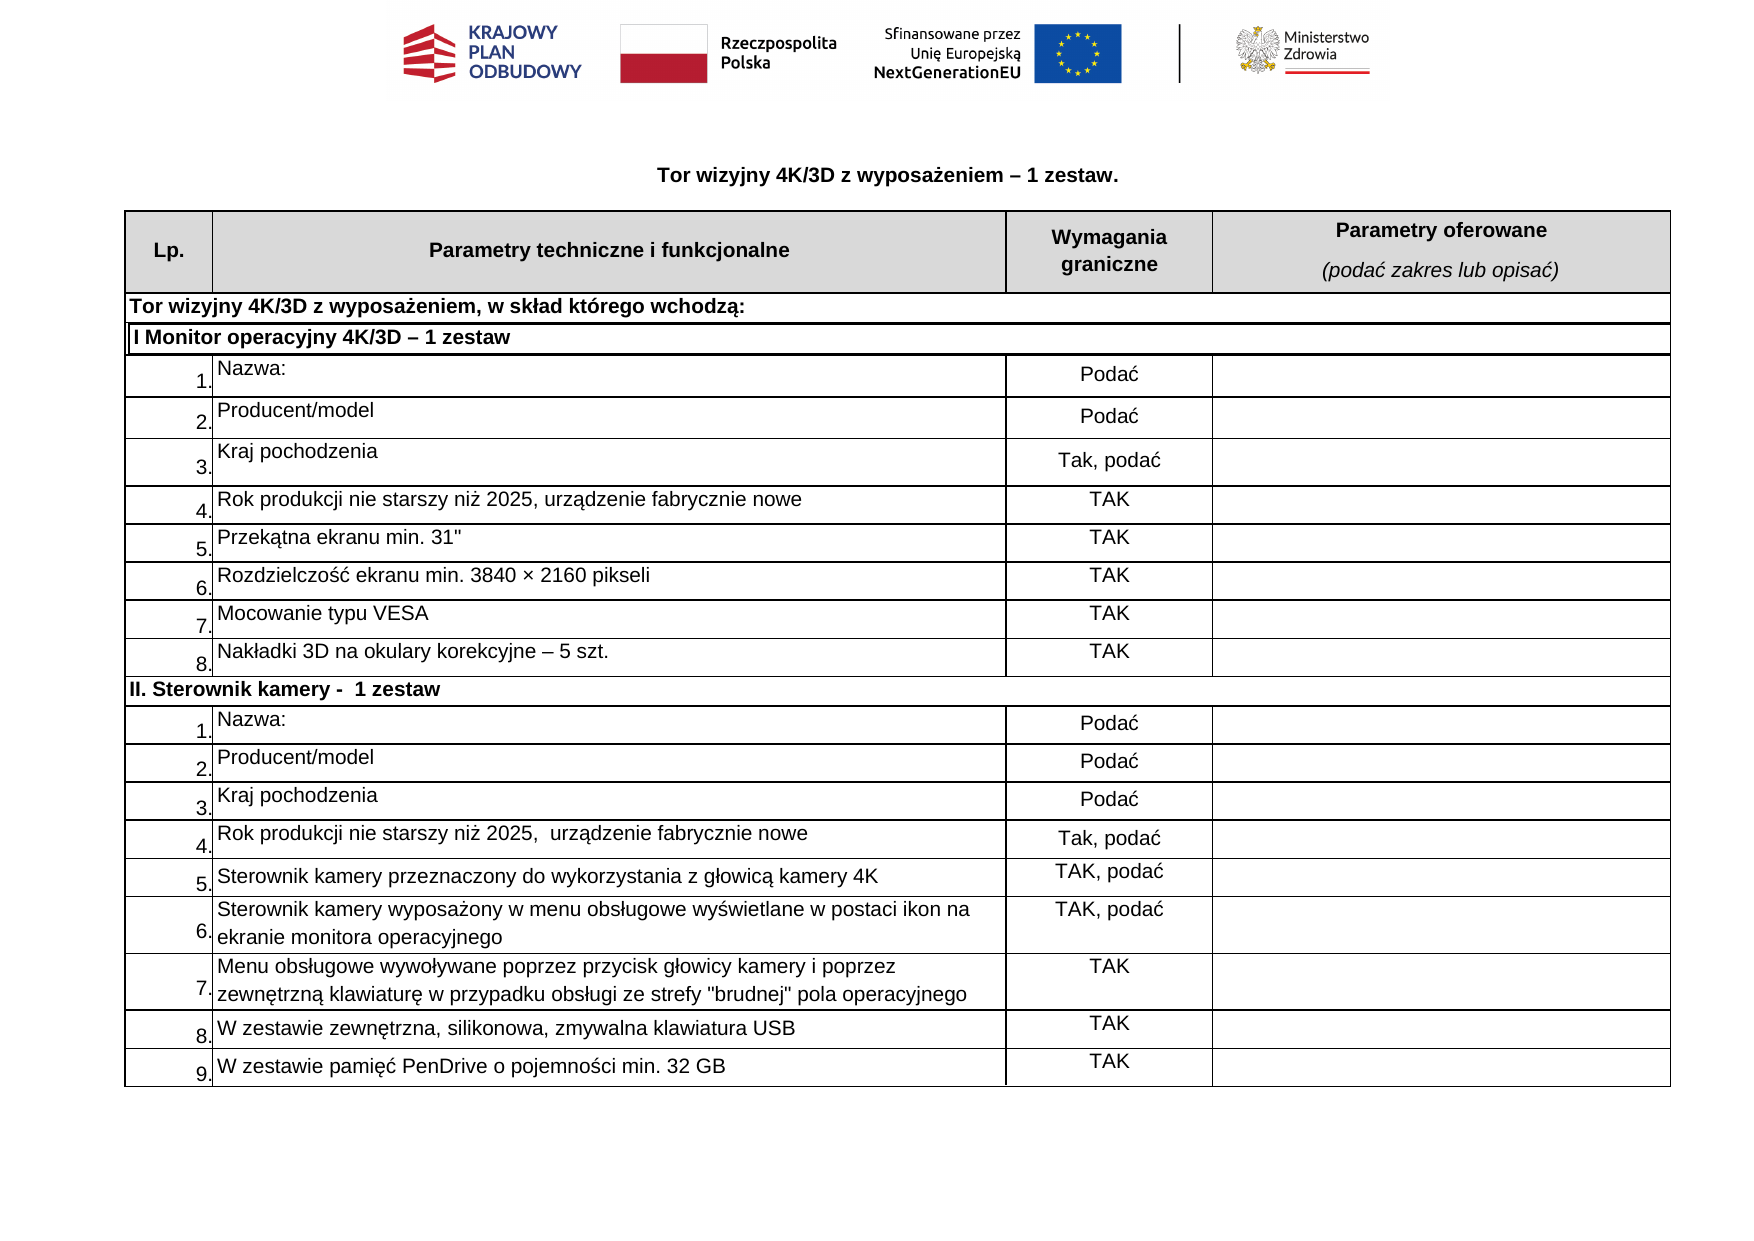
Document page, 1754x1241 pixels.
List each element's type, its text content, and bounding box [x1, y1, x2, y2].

table_cell [126, 1049, 212, 1086]
table_cell [126, 356, 212, 396]
table_cell [1213, 745, 1670, 781]
table_cell [1213, 1011, 1670, 1047]
table_header Wymagania graniczne [1007, 212, 1212, 292]
table_cell TAK [1007, 954, 1212, 1009]
table_cell Sterownik kamery wyposażony w menu obsługowe wyświetlane w postaci ikon na ekranie monitora operacyjnego [213, 897, 1005, 952]
table_cell [126, 639, 212, 676]
table_cell TAK [1007, 487, 1212, 523]
table_cell Rok produkcji nie starszy niż 2025, urządzenie fabrycznie nowe [213, 821, 1005, 857]
table_cell [126, 897, 212, 952]
table_cell Rok produkcji nie starszy niż 2025, urządzenie fabrycznie nowe [213, 487, 1005, 523]
table_cell [126, 821, 212, 857]
table_cell [126, 563, 212, 599]
table_cell Nakładki 3D na okulary korekcyjne – 5 szt. [213, 639, 1005, 676]
table_cell Kraj pochodzenia [213, 783, 1005, 819]
table_cell Przekątna ekranu min. 31" [213, 525, 1005, 561]
table_cell [1213, 398, 1670, 438]
table_cell TAK [1007, 525, 1212, 561]
table_cell TAK [1007, 601, 1212, 637]
table_cell [126, 707, 212, 743]
table_cell Producent/model [213, 745, 1005, 781]
picture [385, 0, 1390, 101]
table_cell Producent/model [213, 398, 1005, 438]
table_cell W zestawie zewnętrzna, silikonowa, zmywalna klawiatura USB [213, 1011, 1005, 1047]
table_cell II. Sterownik kamery - 1 zestaw [126, 677, 1670, 705]
table_cell [1213, 439, 1670, 485]
table_cell Podać [1007, 356, 1212, 396]
table_cell [1213, 859, 1670, 896]
table_cell TAK [1006, 1049, 1212, 1086]
table_cell [126, 745, 212, 781]
table_cell Tor wizyjny 4K/3D z wyposażeniem, w skład którego wchodzą: [126, 294, 1670, 322]
table_cell Sterownik kamery przeznaczony do wykorzystania z głowicą kamery 4K [213, 859, 1005, 896]
table_cell [126, 954, 212, 1009]
table_cell [1213, 707, 1670, 743]
table_cell Menu obsługowe wywoływane poprzez przycisk głowicy kamery i poprzez zewnętrzną klawiaturę w przypadku obsługi ze strefy "brudnej" pola operacyjnego [213, 954, 1005, 1009]
table_cell Nazwa: [213, 356, 1005, 396]
table_cell [126, 525, 212, 561]
table_header Parametry techniczne i funkcjonalne [213, 212, 1005, 292]
table_cell [1213, 487, 1670, 523]
table_cell [1213, 954, 1670, 1009]
table_cell [1213, 601, 1670, 637]
table_cell [1213, 1049, 1670, 1086]
table_cell Podać [1007, 783, 1212, 819]
table_cell Tak, podać [1007, 439, 1212, 485]
table_cell Nazwa: [213, 707, 1005, 743]
table_cell [1213, 356, 1670, 396]
table_cell [1213, 563, 1670, 599]
table_cell TAK [1007, 1011, 1212, 1047]
table_cell [126, 439, 212, 485]
table_cell TAK, podać [1007, 897, 1212, 952]
table_cell [1213, 897, 1670, 952]
table_cell [1213, 783, 1670, 819]
table_cell [126, 1011, 212, 1047]
table_header Lp. [126, 212, 212, 292]
table_cell TAK, podać [1007, 859, 1212, 896]
table_cell [1213, 639, 1670, 676]
table_cell [126, 601, 212, 637]
table_cell TAK [1007, 563, 1212, 599]
table_cell [126, 487, 212, 523]
table_cell TAK [1007, 639, 1212, 676]
table_header Parametry oferowane (podać zakres lub opisać) [1213, 212, 1670, 292]
table_cell [126, 398, 212, 438]
table_cell [1213, 821, 1670, 857]
table_cell W zestawie pamięć PenDrive o pojemności min. 32 GB [213, 1049, 1006, 1086]
table_cell [130, 325, 1670, 353]
table_cell Podać [1007, 707, 1212, 743]
table_cell Kraj pochodzenia [213, 439, 1005, 485]
table_cell [126, 783, 212, 819]
table_cell Rozdzielczość ekranu min. 3840 × 2160 pikseli [213, 563, 1005, 599]
text Tor wizyjny 4K/3D z wyposażeniem – 1 zestaw. [125, 162, 1651, 186]
table_cell [126, 859, 212, 896]
table_cell Mocowanie typu VESA [213, 601, 1005, 637]
table_cell Tak, podać [1007, 821, 1212, 857]
table_cell Podać [1007, 398, 1212, 438]
table_cell [1213, 525, 1670, 561]
table_cell Podać [1007, 745, 1212, 781]
